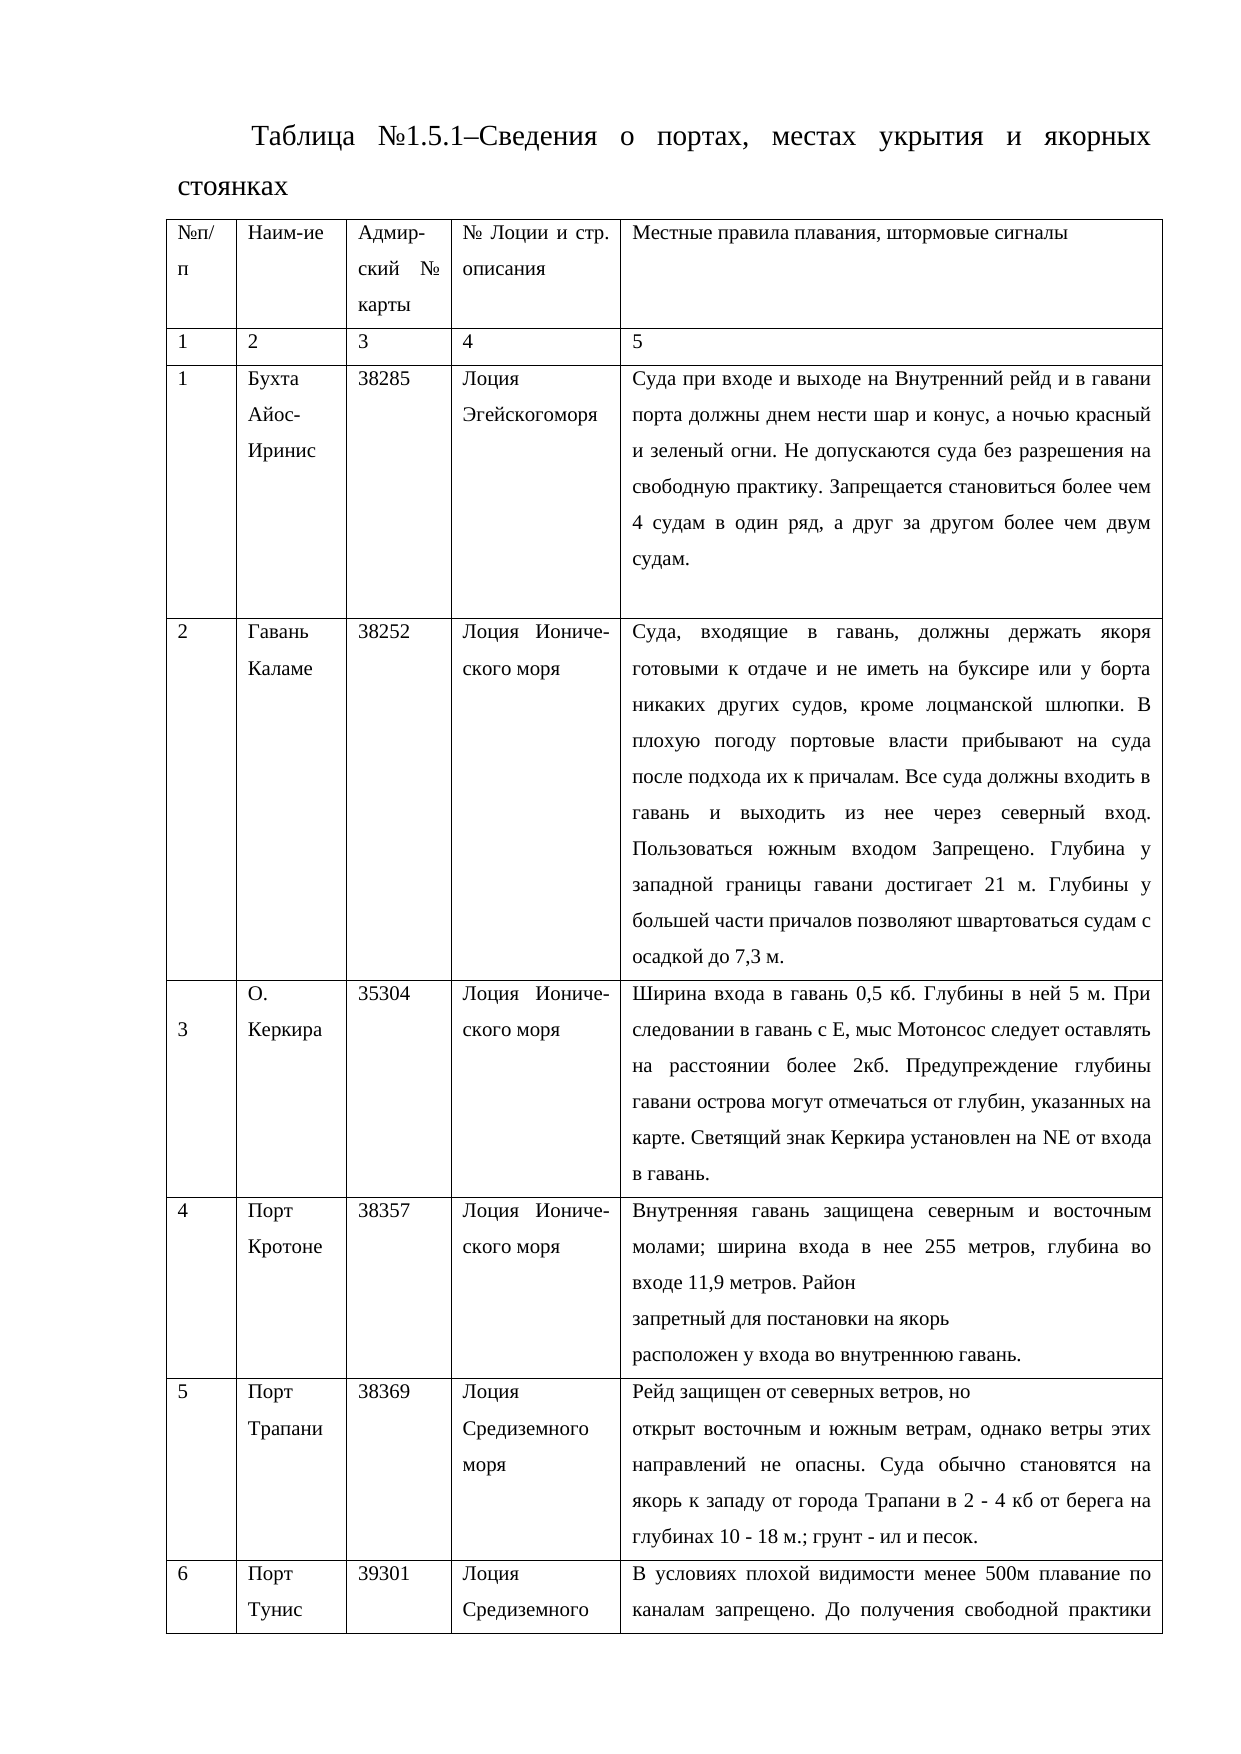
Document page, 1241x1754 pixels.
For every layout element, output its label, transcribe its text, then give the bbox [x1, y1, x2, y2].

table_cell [452, 1561, 620, 1633]
table_cell Лоция Иониче-ского моря [452, 981, 620, 1197]
table_cell 4 [167, 1198, 236, 1378]
table_cell Внутренняя гавань защищена северным и восточным молами; ширина входа в нее 255 метров, глубина во входе 11,9 метров. Район запретный для постановки на якорь расположен у входа во внутреннюю гавань. [621, 1198, 1162, 1378]
table_cell Порт Тунис [237, 1561, 346, 1633]
table_header №п/п [167, 220, 236, 328]
table_cell Ширина входа в гавань 0,5 кб. Глубины в ней 5 м. При следовании в гавань с Е, мыс Мотонсос следует оставлять на расстоянии более 2кб. Предупреждение глубины гавани острова могут отмечаться от глубин, указанных на карте. Светящий знак Керкира установлен на NE от входа в гавань. [621, 981, 1162, 1197]
table_cell 2 [237, 329, 346, 365]
table_cell Гавань Каламе [237, 619, 346, 980]
table_cell 38357 [347, 1198, 451, 1378]
table_cell Лоция Эгейскогоморя [452, 366, 620, 618]
table_cell 2 [167, 619, 236, 980]
table_cell 39301 [347, 1561, 451, 1633]
table_cell 1 [167, 329, 236, 365]
table_cell Порт Кротоне [237, 1198, 346, 1378]
table_cell 38285 [347, 366, 451, 618]
table_header Наим-ие [237, 220, 346, 328]
table_cell 38252 [347, 619, 451, 980]
text Таблица №1.5.1–Сведения о портах, местах укрытия и якорных стоянках [177, 118, 1152, 202]
table_cell Суда при входе и выходе на Внутренний рейд и в гавани порта должны днем нести шар и конус, а ночью красный и зеленый огни. Не допускаются суда без разрешения на свободную практику. Запрещается становиться более чем 4 судам в один ряд, а друг за другом более чем двум судам. [621, 366, 1162, 618]
table_cell 5 [167, 1379, 236, 1559]
table_cell Лоция Иониче-ского моря [452, 619, 620, 980]
table_cell Суда, входящие в гавань, должны держать якоря готовыми к отдаче и не иметь на буксире или у борта никаких других судов, кроме лоцманской шлюпки. В плохую погоду портовые власти прибывают на суда после подхода их к причалам. Все суда должны входить в гавань и выходить из нее через северный вход. Пользоваться южным входом Запрещено. Глубина у западной границы гавани достигает 21 м. Глубины у большей части причалов позволяют швартоваться судам с осадкой до 7,3 м. [621, 619, 1162, 980]
table_cell 5 [621, 329, 1162, 365]
table_header № Лоции и стр. описания [452, 220, 620, 328]
table_cell Рейд защищен от северных ветров, но открыт восточным и южным ветрам, однако ветры этих направлений не опасны. Суда обычно становятся на якорь к западу от города Трапани в 2 - 4 кб от берега на глубинах 10 - 18 м.; грунт - ил и песок. [621, 1379, 1162, 1559]
table_header Адмир-ский № карты [347, 220, 451, 328]
table_cell О. Керкира [237, 981, 346, 1197]
table_cell 35304 [347, 981, 451, 1197]
table_cell Лоция Иониче-ского моря [452, 1198, 620, 1378]
table_cell Бухта Айос- Иринис [237, 366, 346, 618]
table_cell 38369 [347, 1379, 451, 1559]
table_cell 4 [452, 329, 620, 365]
table_cell 6 [167, 1561, 236, 1633]
table_cell Порт Трапани [237, 1379, 346, 1559]
table_cell Лоция Средиземного моря [452, 1379, 620, 1559]
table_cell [621, 1561, 1162, 1633]
table_header Местные правила плавания, штормовые сигналы [621, 220, 1162, 328]
table_cell 1 [167, 366, 236, 618]
table_cell 3 [347, 329, 451, 365]
table_cell 3 [167, 981, 236, 1197]
